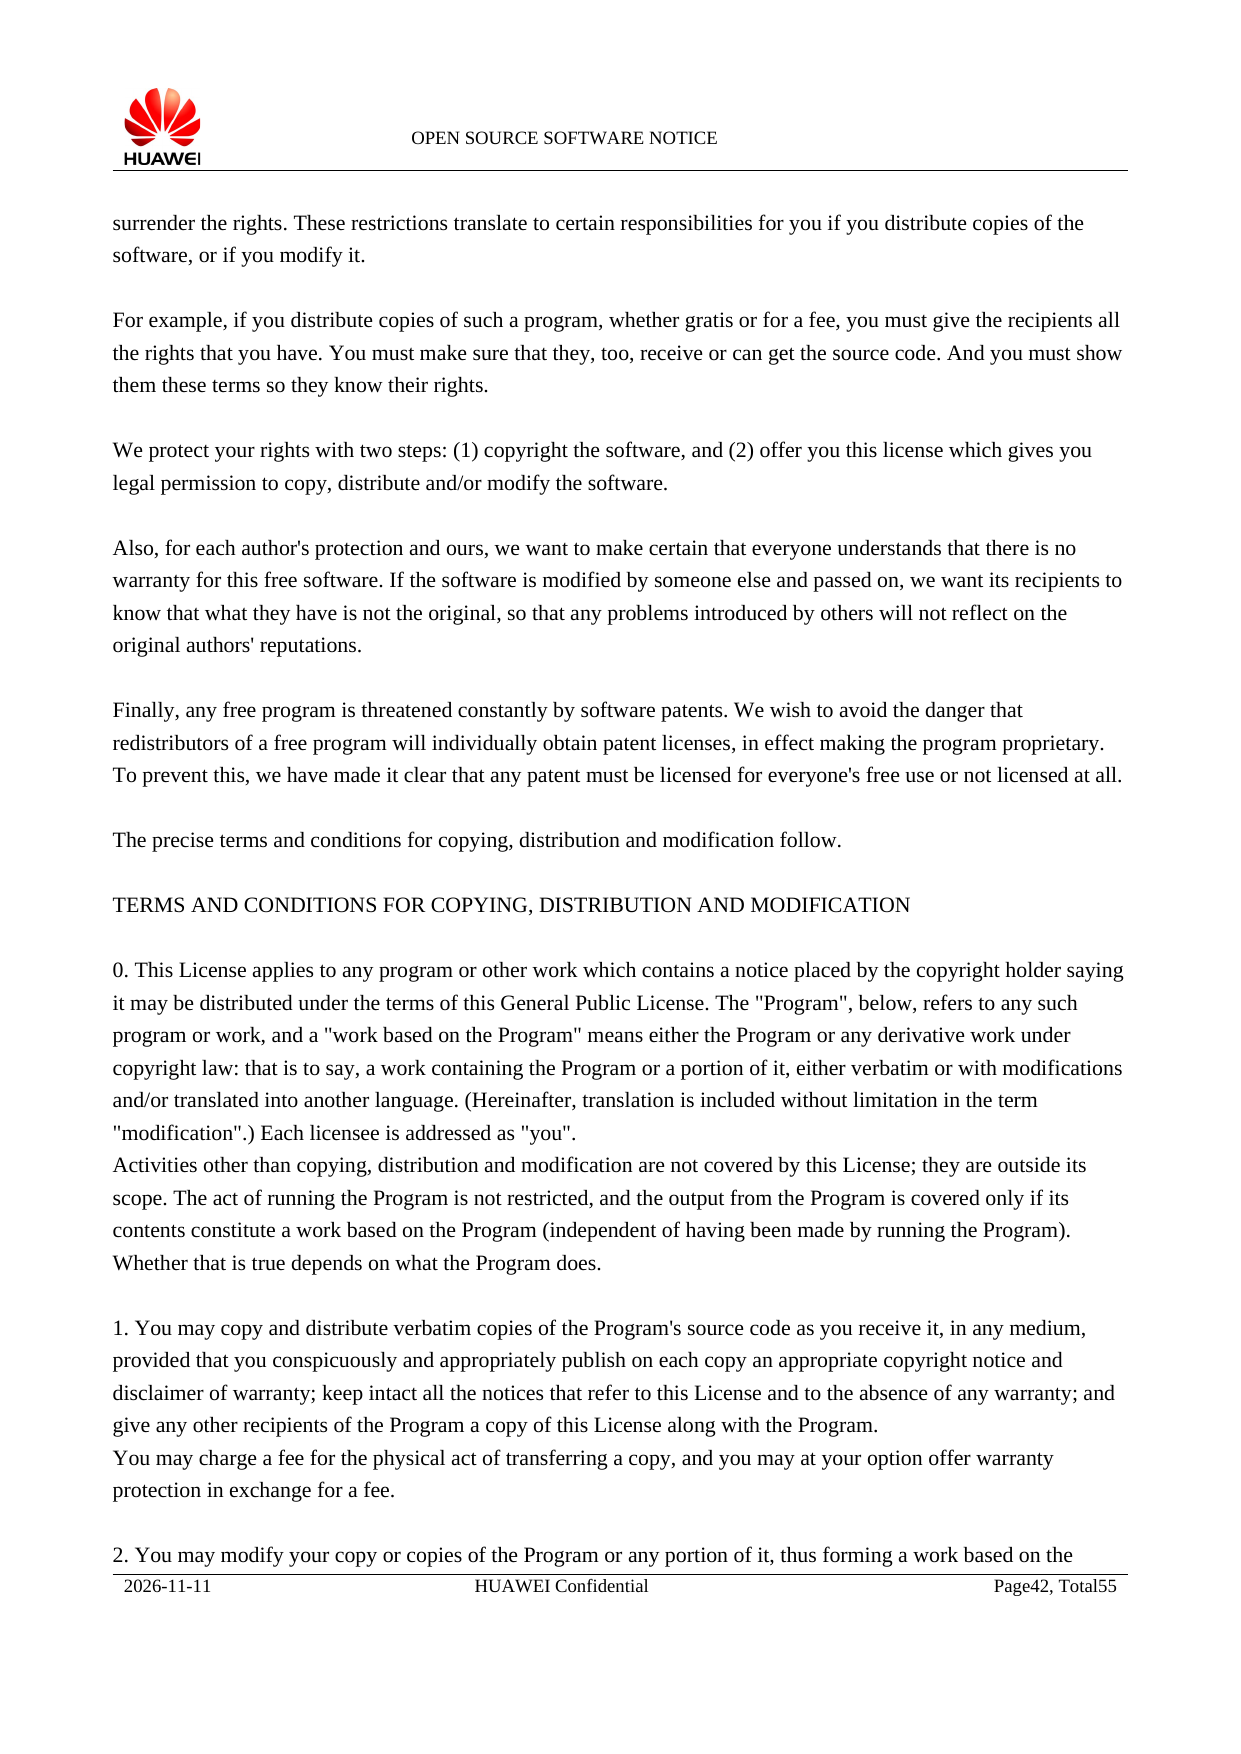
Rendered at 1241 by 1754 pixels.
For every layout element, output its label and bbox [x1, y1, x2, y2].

picture [124, 88, 201, 165]
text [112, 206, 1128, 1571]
